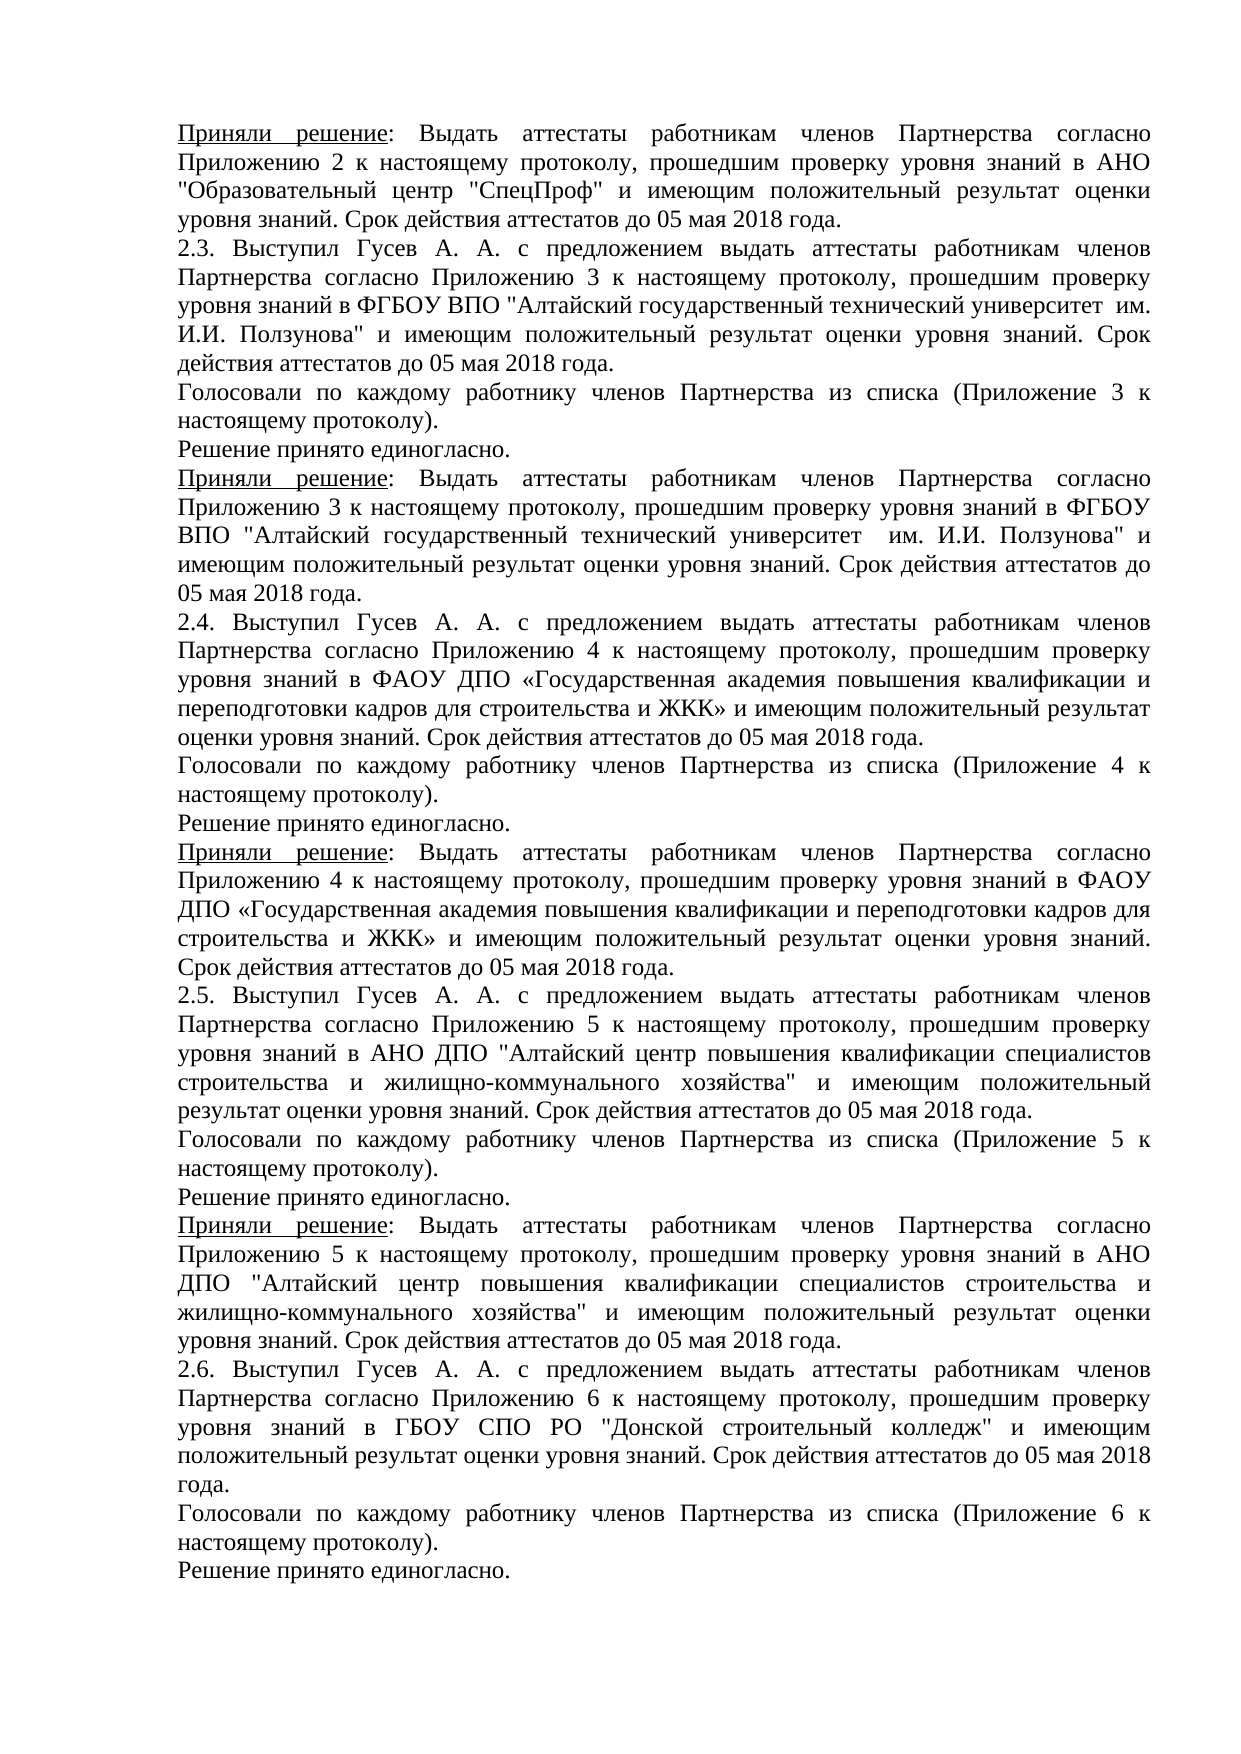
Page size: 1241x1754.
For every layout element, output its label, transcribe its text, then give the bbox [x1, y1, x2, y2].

text 2.6. Выступил Гусев А. А. с предложением выдать аттестаты работникам членов Партнерства согласно Приложению 6 к настоящему протоколу, прошедшим проверку уровня знаний в ГБОУ СПО РО "Донской строительный колледж" и имеющим положительный результат оценки уровня знаний. Срок действия аттестатов до 05 мая 2018 года. [177, 1354, 1152, 1498]
text 2.3. Выступил Гусев А. А. с предложением выдать аттестаты работникам членов Партнерства согласно Приложению 3 к настоящему протоколу, прошедшим проверку уровня знаний в ФГБОУ ВПО "Алтайский государственный технический университет им. И.И. Ползунова" и имеющим положительный результат оценки уровня знаний. Срок действия аттестатов до 05 мая 2018 года. [177, 233, 1152, 377]
text Приняли решение: Выдать аттестаты работникам членов Партнерства согласно Приложению 5 к настоящему протоколу, прошедшим проверку уровня знаний в АНО ДПО "Алтайский центр повышения квалификации специалистов строительства и жилищно-коммунального хозяйства" и имеющим положительный результат оценки уровня знаний. Срок действия аттестатов до 05 мая 2018 года. [177, 1211, 1152, 1354]
text Приняли решение: Выдать аттестаты работникам членов Партнерства согласно Приложению 3 к настоящему протоколу, прошедшим проверку уровня знаний в ФГБОУ ВПО "Алтайский государственный технический университет им. И.И. Ползунова" и имеющим положительный результат оценки уровня знаний. Срок действия аттестатов до 05 мая 2018 года. [177, 463, 1152, 607]
text Решение принято единогласно. [177, 434, 1152, 463]
text Голосовали по каждому работнику членов Партнерства из списка (Приложение 5 к настоящему протоколу). [177, 1124, 1152, 1182]
text Голосовали по каждому работнику членов Партнерства из списка (Приложение 4 к настоящему протоколу). [177, 751, 1152, 808]
text Решение принято единогласно. [177, 1182, 1152, 1211]
text Голосовали по каждому работнику членов Партнерства из списка (Приложение 6 к настоящему протоколу). [177, 1498, 1152, 1556]
text Приняли решение: Выдать аттестаты работникам членов Партнерства согласно Приложению 2 к настоящему протоколу, прошедшим проверку уровня знаний в АНО "Образовательный центр "СпецПроф" и имеющим положительный результат оценки уровня знаний. Срок действия аттестатов до 05 мая 2018 года. [177, 118, 1152, 233]
text Голосовали по каждому работнику членов Партнерства из списка (Приложение 3 к настоящему протоколу). [177, 377, 1152, 434]
text Приняли решение: Выдать аттестаты работникам членов Партнерства согласно Приложению 4 к настоящему протоколу, прошедшим проверку уровня знаний в ФАОУ ДПО «Государственная академия повышения квалификации и переподготовки кадров для строительства и ЖКК» и имеющим положительный результат оценки уровня знаний. Срок действия аттестатов до 05 мая 2018 года. [177, 837, 1152, 981]
text 2.5. Выступил Гусев А. А. с предложением выдать аттестаты работникам членов Партнерства согласно Приложению 5 к настоящему протоколу, прошедшим проверку уровня знаний в АНО ДПО "Алтайский центр повышения квалификации специалистов строительства и жилищно-коммунального хозяйства" и имеющим положительный результат оценки уровня знаний. Срок действия аттестатов до 05 мая 2018 года. [177, 981, 1152, 1124]
text 2.4. Выступил Гусев А. А. с предложением выдать аттестаты работникам членов Партнерства согласно Приложению 4 к настоящему протоколу, прошедшим проверку уровня знаний в ФАОУ ДПО «Государственная академия повышения квалификации и переподготовки кадров для строительства и ЖКК» и имеющим положительный результат оценки уровня знаний. Срок действия аттестатов до 05 мая 2018 года. [177, 607, 1152, 751]
text Решение принято единогласно. [177, 808, 1152, 837]
text Решение принято единогласно. [177, 1556, 1152, 1584]
